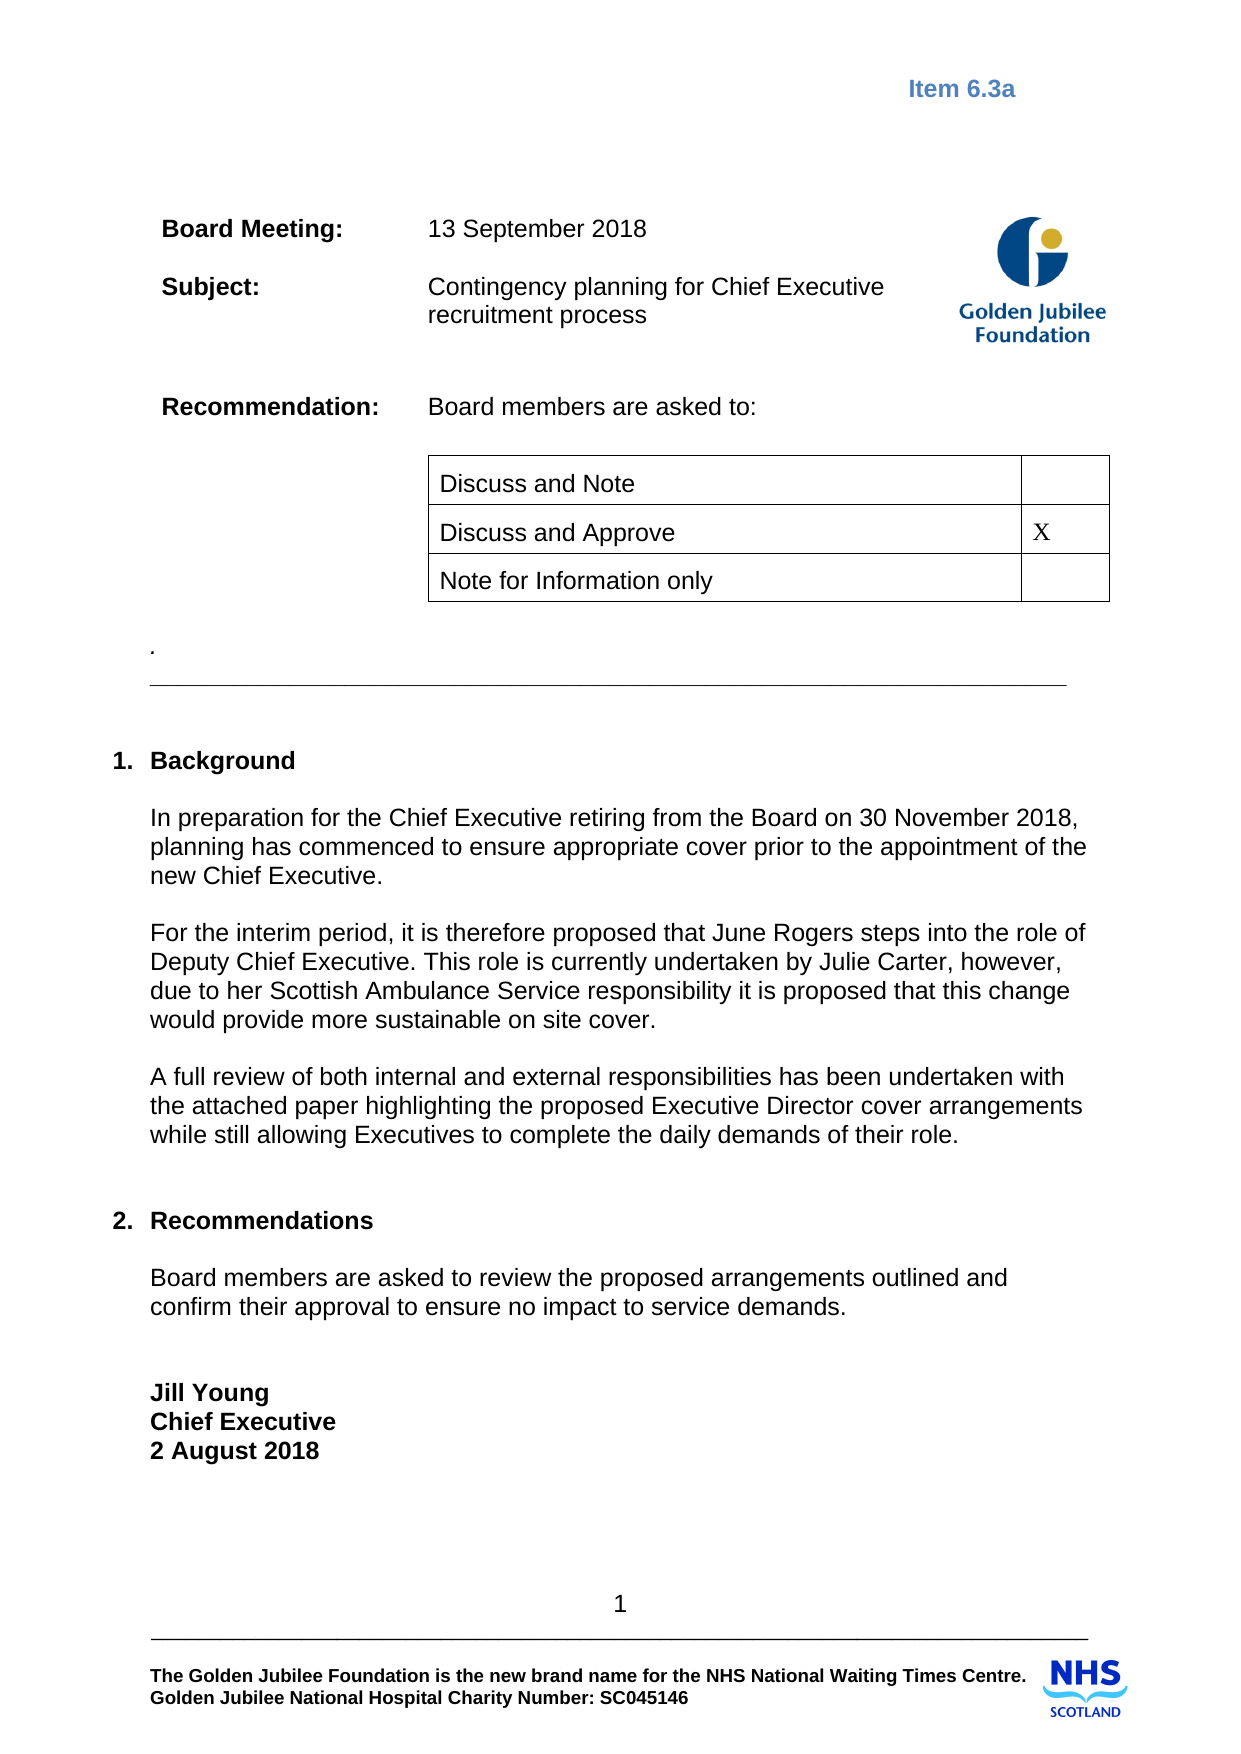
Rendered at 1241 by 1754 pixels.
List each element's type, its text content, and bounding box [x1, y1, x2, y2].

picture [955, 213, 1110, 345]
text Board members are asked to review the proposed arrangements outlined and confirm their approval to ensure no impact to service demands. [150, 1263, 1090, 1321]
text Jill Young [150, 1378, 1090, 1407]
text . __________________________________________________________________ [150, 631, 1071, 688]
list Background [112, 746, 1090, 775]
text Chief Executive [150, 1407, 1090, 1436]
text For the interim period, it is therefore proposed that June Rogers steps into the role of Deputy Chief Executive. This role is currently undertaken by Julie Carter, however, due to her Scottish Ambulance Service responsibility it is proposed that this change would provide more sustainable on site cover. [150, 918, 1090, 1033]
table_cell Subject: [150, 266, 416, 379]
table_cell Contingency planning for Chief Executive recruitment process [416, 266, 918, 379]
list Recommendations [112, 1206, 1090, 1235]
table_cell Recommendation: [150, 379, 416, 602]
text In preparation for the Chief Executive retiring from the Board on 30 November 2018, planning has commenced to ensure appropriate cover prior to the appointment of the new Chief Executive. [150, 803, 1090, 890]
text A full review of both internal and external responsibilities has been undertaken with the attached paper highlighting the proposed Executive Director cover arrangements while still allowing Executives to complete the daily demands of their role. [150, 1062, 1090, 1148]
text 2 August 2018 [150, 1436, 1090, 1465]
picture [1042, 1660, 1128, 1717]
table_header 13 September 2018 [416, 208, 918, 266]
table_cell Board members are asked to: [416, 379, 1125, 602]
table_header Board Meeting: [150, 208, 416, 266]
table_header [918, 208, 1125, 379]
